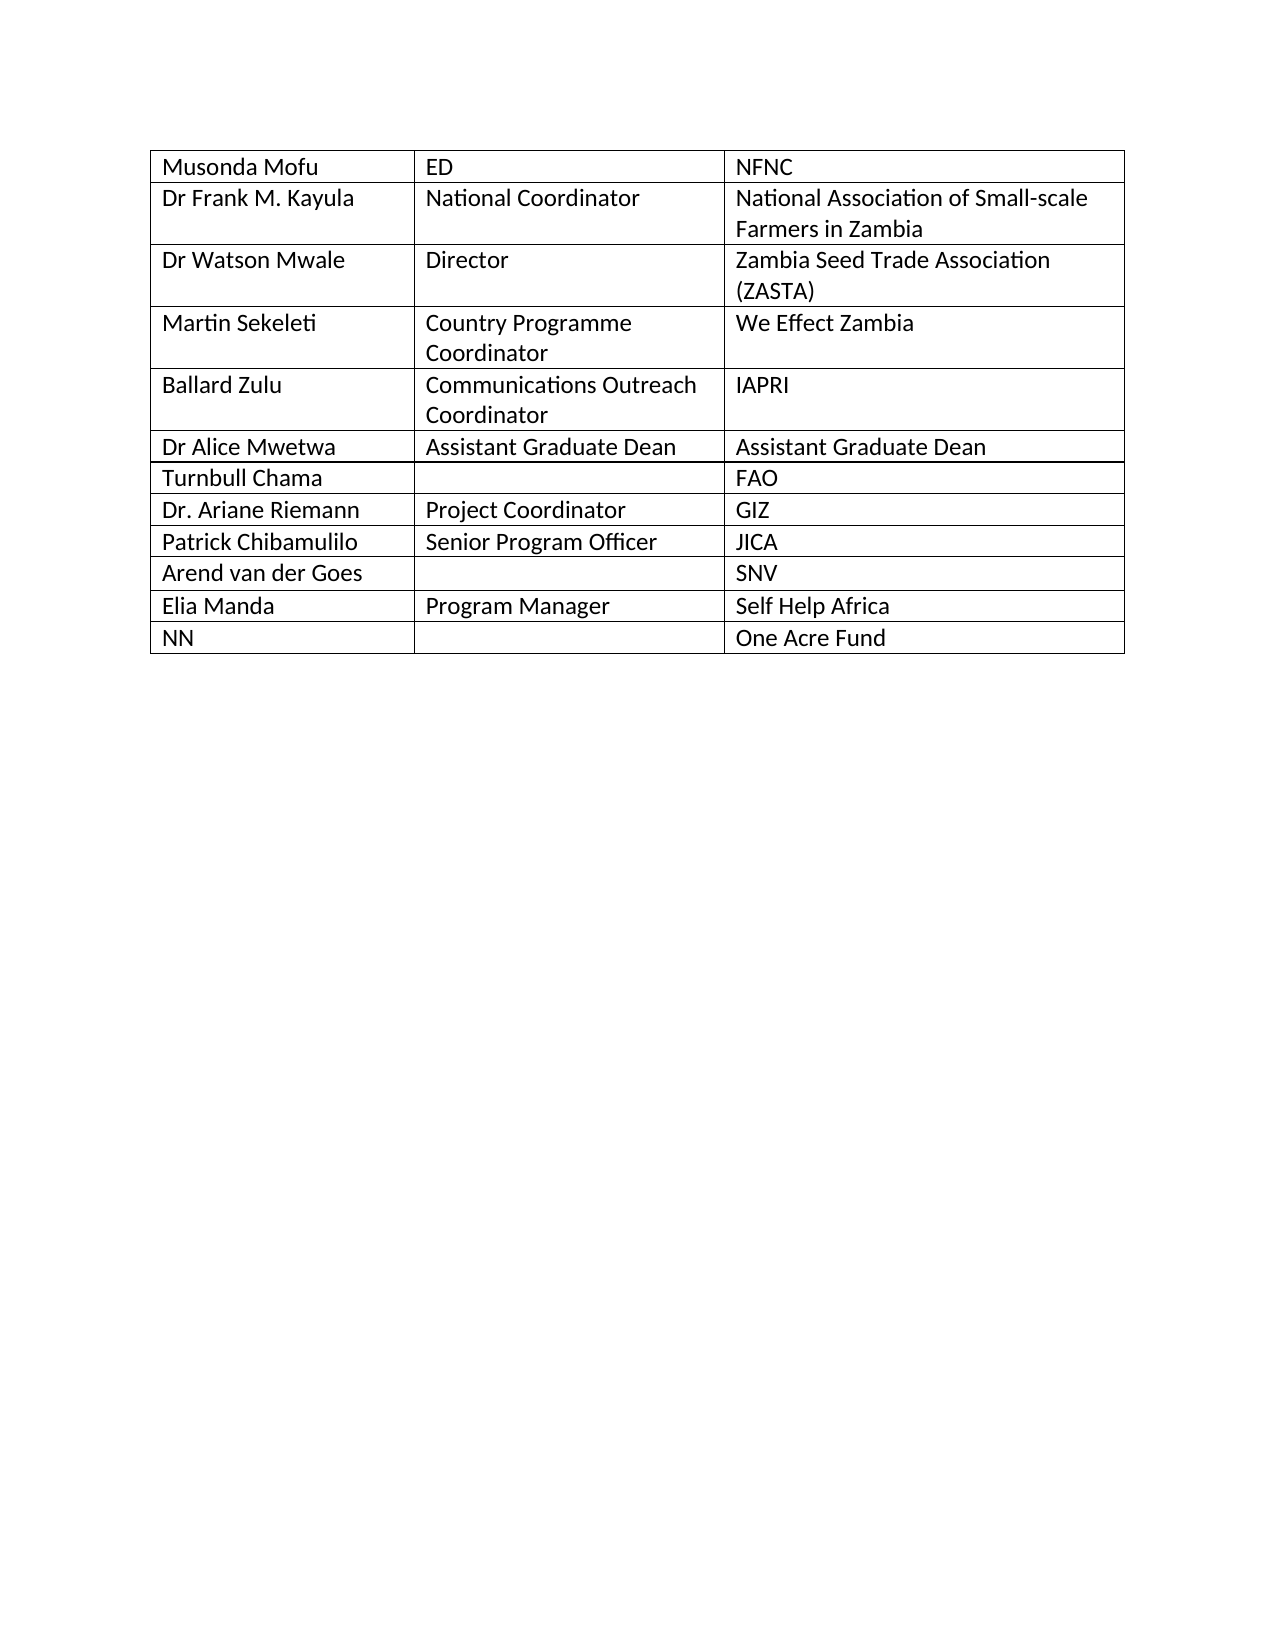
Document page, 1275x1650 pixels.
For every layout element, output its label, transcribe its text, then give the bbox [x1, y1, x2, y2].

table_cell Assistant Graduate Dean [415, 431, 724, 461]
table_cell National Association of Small-scale Farmers in Zambia [725, 183, 1124, 244]
table_cell Director [415, 245, 724, 306]
table_cell One Acre Fund [725, 622, 1124, 653]
table_cell National Coordinator [415, 183, 724, 244]
table_cell Elia Manda [151, 591, 414, 621]
table_cell Musonda Mofu [151, 151, 414, 182]
table_cell Patrick Chibamulilo [151, 526, 414, 556]
table_cell NFNC [725, 151, 1124, 182]
table_cell GIZ [725, 494, 1124, 524]
table_cell Communications Outreach Coordinator [415, 369, 724, 430]
table_cell Project Coordinator [415, 494, 724, 524]
table_cell Ballard Zulu [151, 369, 414, 430]
table_cell We Effect Zambia [725, 307, 1124, 368]
table_cell Zambia Seed Trade Association (ZASTA) [725, 245, 1124, 306]
table_cell Martin Sekeleti [151, 307, 414, 368]
table_cell Dr Frank M. Kayula [151, 183, 414, 244]
table_cell Dr. Ariane Riemann [151, 494, 414, 524]
table_cell Arend van der Goes [151, 557, 414, 589]
table_cell Assistant Graduate Dean [725, 431, 1124, 461]
table_cell [415, 622, 724, 653]
table_cell SNV [725, 557, 1124, 589]
table_cell [415, 557, 724, 589]
table_cell IAPRI [725, 369, 1124, 430]
table_cell Dr Watson Mwale [151, 245, 414, 306]
table_cell Dr Alice Mwetwa [151, 431, 414, 461]
table_cell [415, 463, 724, 493]
table_cell Self Help Africa [725, 591, 1124, 621]
table_cell Senior Program Officer [415, 526, 724, 556]
table_cell FAO [725, 463, 1124, 493]
table_cell Turnbull Chama [151, 463, 414, 493]
table_cell Country Programme Coordinator [415, 307, 724, 368]
table_cell Program Manager [415, 591, 724, 621]
table_cell NN [151, 622, 414, 653]
table_cell JICA [725, 526, 1124, 556]
table_cell ED [415, 151, 724, 182]
